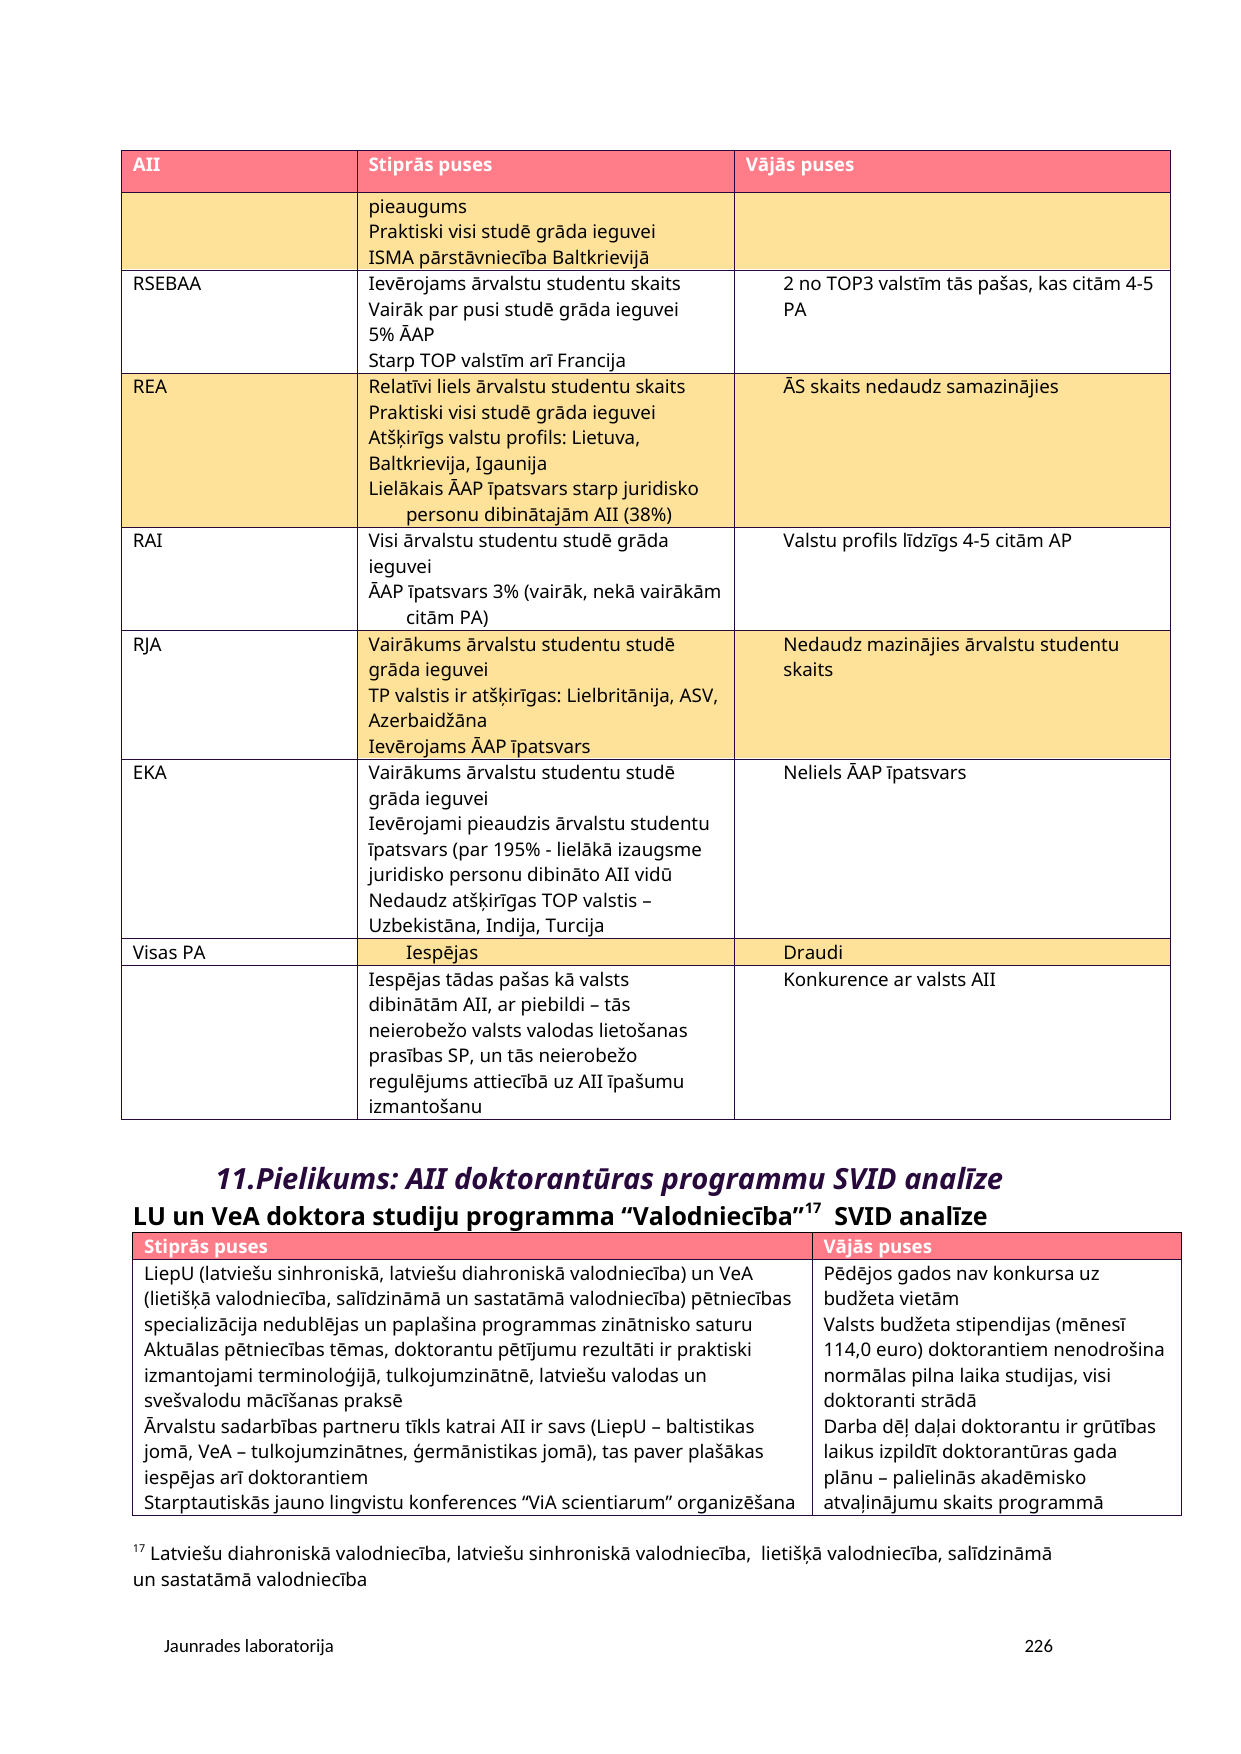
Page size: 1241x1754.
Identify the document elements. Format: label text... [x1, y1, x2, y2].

table_cell ĀS skaits nedaudz samazinājies [735, 374, 1170, 527]
table_cell Vairākums ārvalstu studentu studē grāda ieguvei Ievērojami pieaudzis ārvalstu studentu īpatsvars (par 195% - lielākā izaugsme juridisko personu dibināto AII vidū Nedaudz atšķirīgas TOP valstis – Uzbekistāna, Indija, Turcija [358, 760, 734, 938]
table_cell Nedaudz mazinājies ārvalstu studentu skaits [735, 631, 1170, 758]
table_header Vājās puses [735, 151, 1170, 192]
table_cell Iespējas [358, 939, 734, 965]
table_cell Konkurence ar valsts AII [735, 966, 1170, 1119]
table_cell RJA [122, 631, 357, 758]
table_cell RSEBAA [122, 271, 357, 373]
table_cell RAI [122, 528, 357, 630]
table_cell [133, 1260, 812, 1515]
table_cell ISMA [122, 193, 357, 269]
table_cell Neliels ĀAP īpatsvars [735, 760, 1170, 938]
table_cell EKA [122, 760, 357, 938]
table_cell REA [122, 374, 357, 527]
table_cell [735, 193, 1170, 269]
text LU un VeA doktora studiju programma “Valodniecība” SVID analīze [133, 1198, 1053, 1232]
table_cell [358, 193, 734, 269]
table_cell Ievērojams ārvalstu studentu skaits Vairāk par pusi studē grāda ieguvei 5% ĀAP Starp TOP valstīm arī Francija [358, 271, 734, 373]
table_cell Visas PA [122, 939, 357, 965]
table_cell Relatīvi liels ārvalstu studentu skaits Praktiski visi studē grāda ieguvei Atšķirīgs valstu profils: Lietuva, Baltkrievija, Igaunija Lielākais ĀAP īpatsvars starp juridisko personu dibinātajām AII (38%) [358, 374, 734, 527]
table_header Stiprās puses [358, 151, 734, 192]
table_header Stiprās puses [133, 1233, 812, 1259]
table_cell 2 no TOP3 valstīm tās pašas, kas citām 4-5 PA [735, 271, 1170, 373]
table_header Vājās puses [813, 1233, 1181, 1259]
table_cell Visi ārvalstu studentu studē grāda ieguvei ĀAP īpatsvars 3% (vairāk, nekā vairākām citām PA) [358, 528, 734, 630]
subtitle 11.Pielikums: AII doktorantūras programmu SVID analīze [215, 1158, 1053, 1198]
table_cell [122, 966, 357, 1119]
table_cell Valstu profils līdzīgs 4-5 citām AP [735, 528, 1170, 630]
table_cell Draudi [735, 939, 1170, 965]
table_cell Iespējas tādas pašas kā valsts dibinātām AII, ar piebildi – tās neierobežo valsts valodas lietošanas prasības SP, un tās neierobežo regulējums attiecībā uz AII īpašumu izmantošanu [358, 966, 734, 1119]
table_cell Vairākums ārvalstu studentu studē grāda ieguvei TP valstis ir atšķirīgas: Lielbritānija, ASV, Azerbaidžāna Ievērojams ĀAP īpatsvars [358, 631, 734, 758]
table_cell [813, 1260, 1181, 1515]
table_header AII [122, 151, 357, 192]
